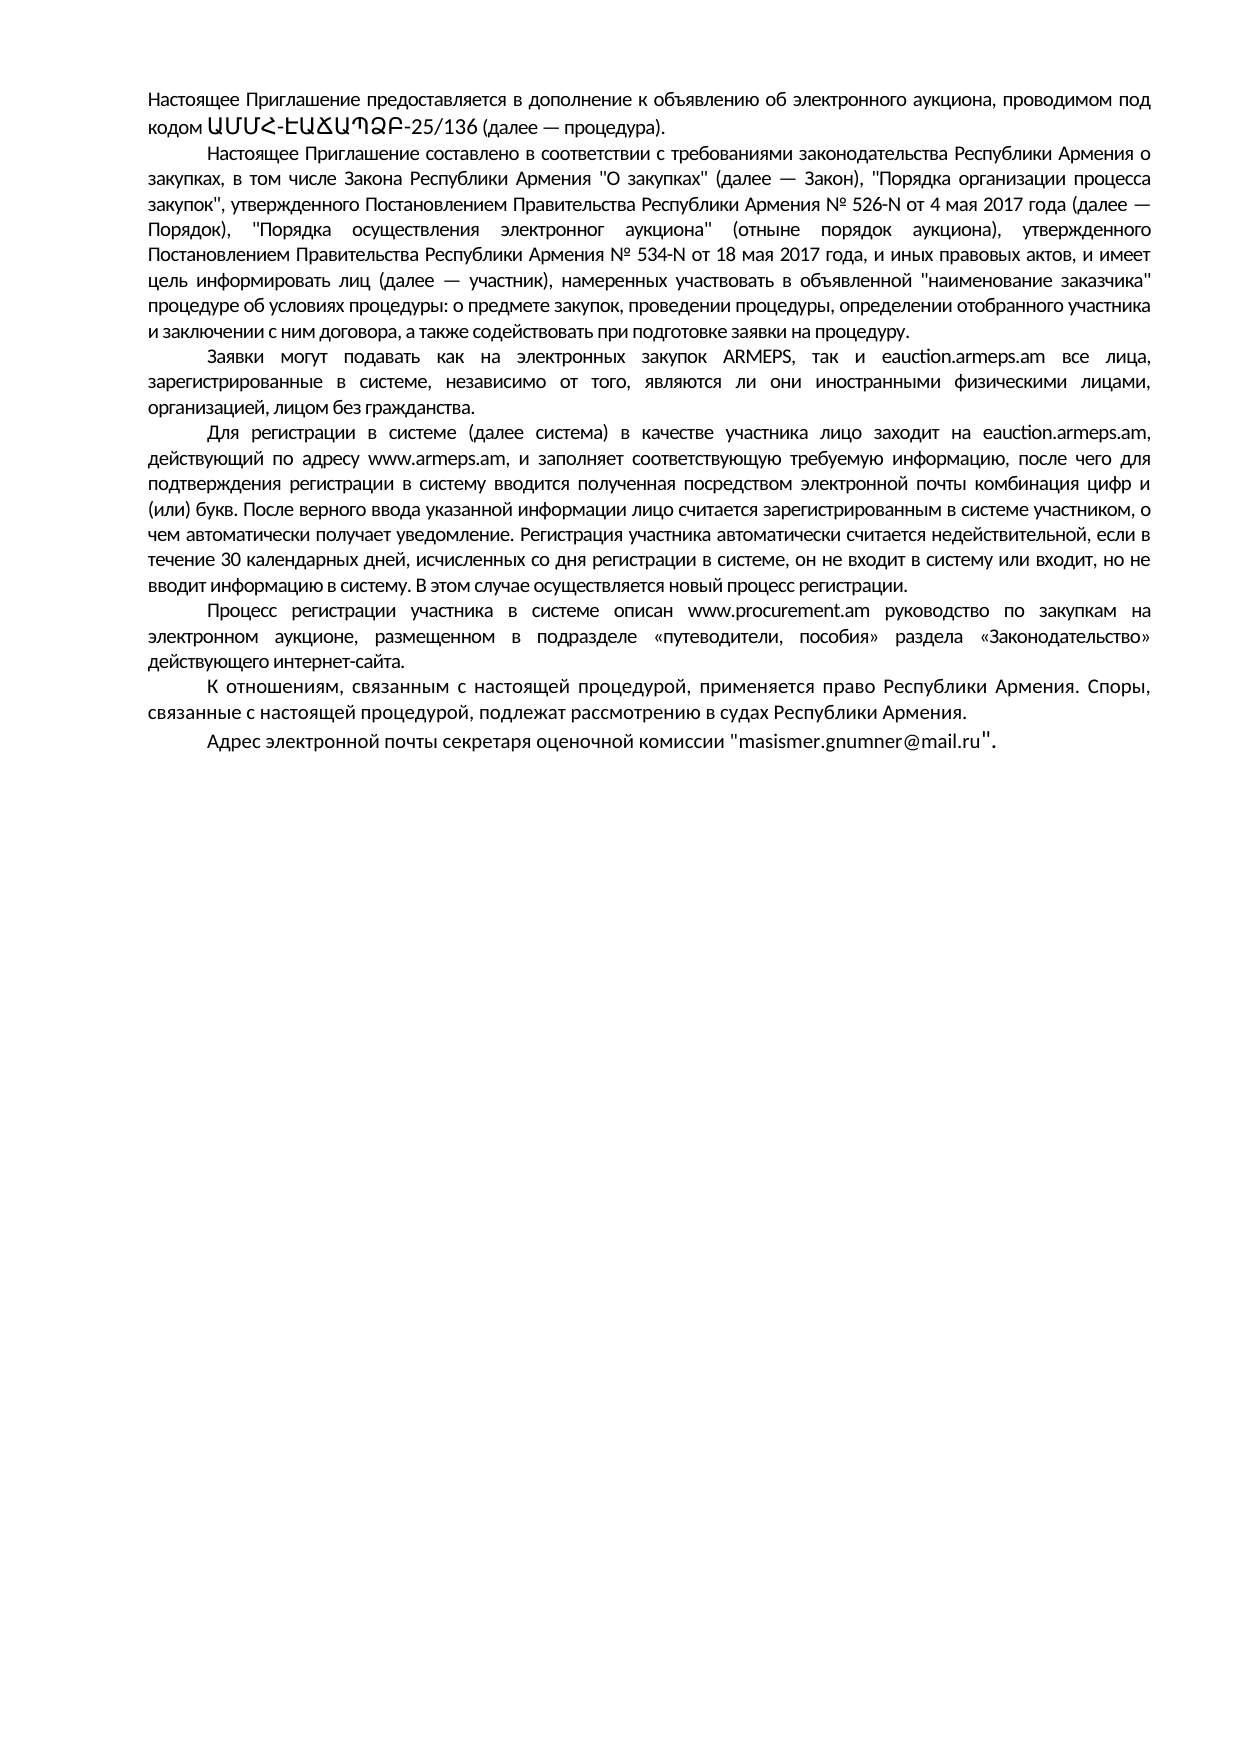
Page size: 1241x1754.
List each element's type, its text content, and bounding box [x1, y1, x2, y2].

text Для регистрации в системе (далее система) в качестве участника лицо заходит на eauction.armeps.am, действующий по адресу www.armeps.am, и заполняет соответствующую требуемую информацию, после чего для подтверждения регистрации в систему вводится полученная посредством электронной почты комбинация цифр и (или) букв. После верного ввода указанной информации лицо считается зарегистрированным в системе участником, о чем автоматически получает уведомление. Регистрация участника автоматически считается недействительной, если в течение 30 календарных дней, исчисленных со дня регистрации в системе, он не входит в систему или входит, но не вводит информацию в систему. В этом случае осуществляется новый процесс регистрации. [148, 419, 1152, 597]
text Настоящее Приглашение предоставляется в дополнение к объявлению об электронного аукциона, проводимом под кодом ԱՄՄՀ-ԷԱՃԱՊՁԲ-25/136 (далее — процедура). [148, 86, 1152, 140]
text Заявки могут подавать как на электронных закупок ARMEPS, так и eauction.armeps.am все лица, зарегистрированные в системе, независимо от того, являются ли они иностранными физическими лицами, организацией, лицом без гражданства. [148, 343, 1152, 419]
text Процесс регистрации участника в системе описан www.procurement.am руководство по закупкам на электронном аукционе, размещенном в подразделе «путеводители, пособия» раздела «Законодательство» действующего интернет-сайта. [148, 597, 1152, 674]
text Адрес электронной почты секретаря оценочной комиссии "masismer.gnumner@mail.ru". [148, 724, 1152, 755]
text Настоящее Приглашение составлено в соответствии с требованиями законодательства Республики Армения о закупках, в том числе Закона Республики Армения "О закупках" (далее — Закон), "Порядка организации процесса закупок", утвержденного Постановлением Правительства Республики Армения № 526-N от 4 мая 2017 года (далее — Порядок), "Порядка осуществления электронног аукциона" (отныне порядок аукциона), утвержденного Постановлением Правительства Республики Армения № 534-N от 18 мая 2017 года, и иных правовых актов, и имеет цель информировать лиц (далее — участник), намеренных участвовать в объявленной "наименование заказчика" процедуре об условиях процедуры: о предмете закупок, проведении процедуры, определении отобранного участника и заключении с ним договора, а также содействовать при подготовке заявки на процедуру. [148, 140, 1152, 343]
text К отношениям, связанным с настоящей процедурой, применяется право Республики Армения. Споры, связанные с настоящей процедурой, подлежат рассмотрению в судах Республики Армения. [148, 674, 1152, 724]
